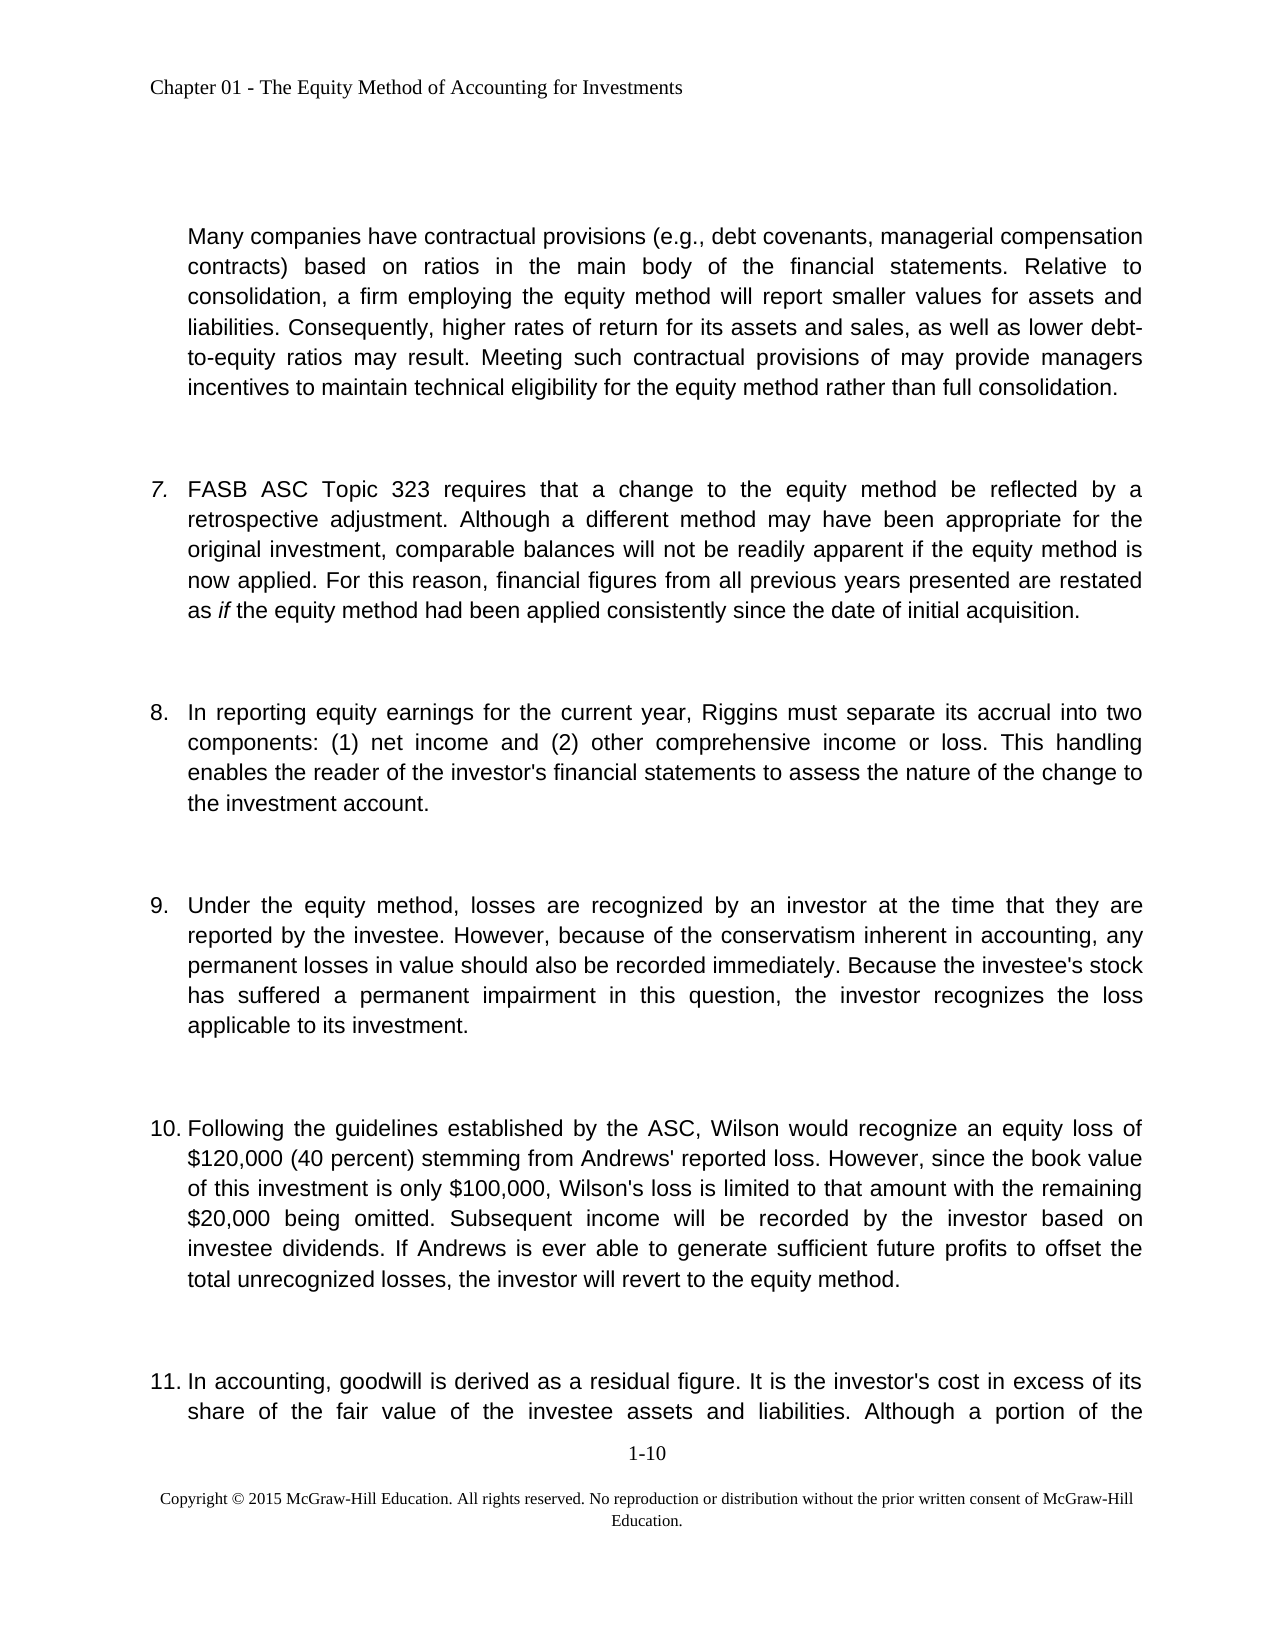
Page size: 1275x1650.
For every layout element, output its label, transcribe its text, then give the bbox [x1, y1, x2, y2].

text 7. FASB ASC Topic 323 requires that a change to the equity method be reflected by a retrospective adjustment. Although a different method may have been appropriate for the original investment, comparable balances will not be readily apparent if the equity method is now applied. For this reason, financial figures from all previous years presented are restated as if the equity method had been applied consistently since the date of initial acquisition. [150, 476, 1144, 623]
text 9. Under the equity method, losses are recognized by an investor at the time that they are reported by the investee. However, because of the conservatism inherent in accounting, any permanent losses in value should also be recorded immediately. Because the investee's stock has suffered a permanent impairment in this question, the investor recognizes the loss applicable to its investment. [150, 892, 1144, 1039]
text Many companies have contractual provisions (e.g., debt covenants, managerial compensation contracts) based on ratios in the main body of the financial statements. Relative to consolidation, a firm employing the equity method will report smaller values for assets and liabilities. Consequently, higher rates of return for its assets and sales, as well as lower debt-to-equity ratios may result. Meeting such contractual provisions of may provide managers incentives to maintain technical eligibility for the equity method rather than full consolidation. [150, 223, 1144, 400]
text 10. Following the guidelines established by the ASC, Wilson would recognize an equity loss of $120,000 (40 percent) stemming from Andrews' reported loss. However, since the book value of this investment is only $100,000, Wilson's loss is limited to that amount with the remaining $20,000 being omitted. Subsequent income will be recorded by the investor based on investee dividends. If Andrews is ever able to generate sufficient future profits to offset the total unrecognized losses, the investor will revert to the equity method. [150, 1114, 1144, 1292]
text 8. In reporting equity earnings for the current year, Riggins must separate its accrual into two components: (1) net income and (2) other comprehensive income or loss. This handling enables the reader of the investor's financial statements to assess the nature of the change to the investment account. [150, 699, 1144, 816]
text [150, 1368, 1144, 1424]
